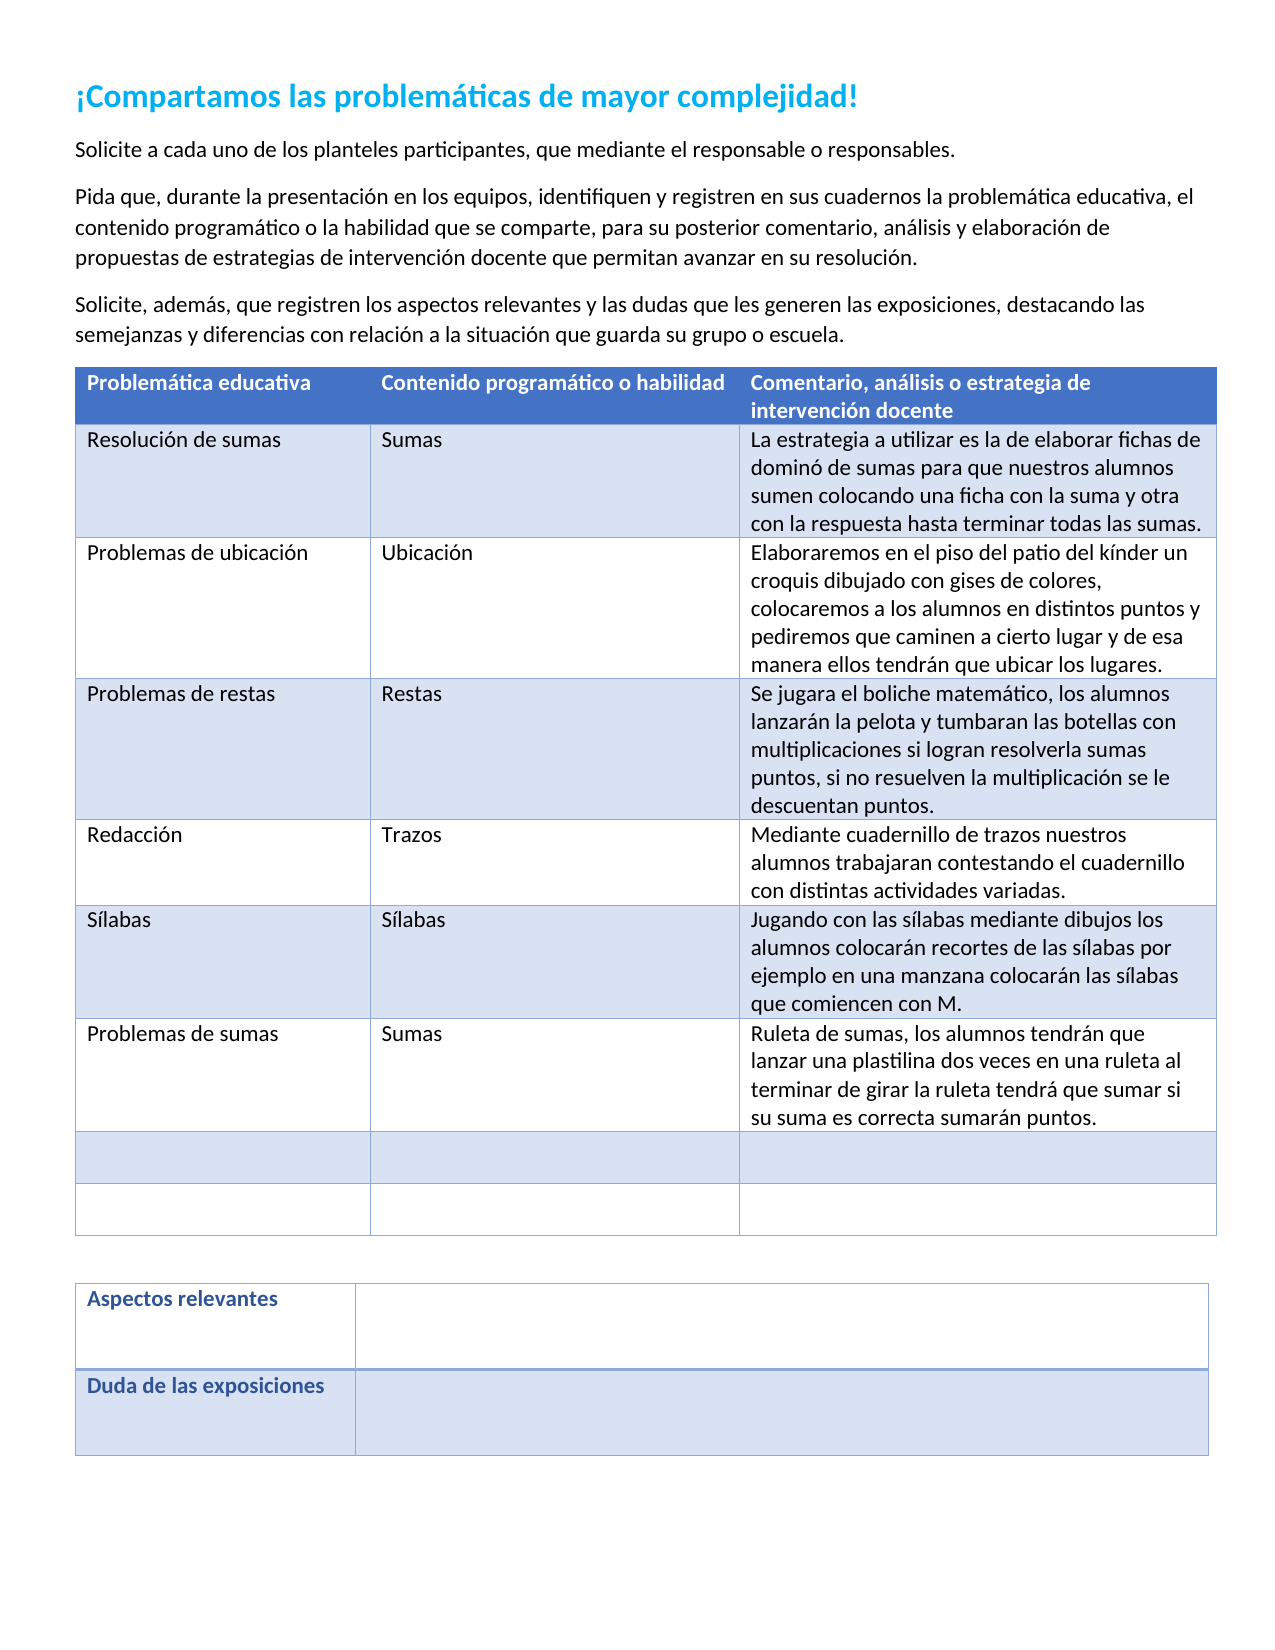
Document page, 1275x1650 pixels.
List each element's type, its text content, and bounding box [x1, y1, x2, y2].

text Pida que, durante la presentación en los equipos, identifiquen y registren en sus cuadernos la problemática educativa, el contenido programático o la habilidad que se comparte, para su posterior comentario, análisis y elaboración de propuestas de estrategias de intervención docente que permitan avanzar en su resolución. [75, 182, 1200, 271]
table_cell [740, 1184, 1216, 1235]
table_cell Duda de las exposiciones [76, 1371, 355, 1455]
table_cell [76, 1132, 370, 1183]
table_cell Redacción [76, 820, 370, 904]
table_cell Se jugara el boliche matemático, los alumnos lanzarán la pelota y tumbaran las botellas con multiplicaciones si logran resolverla sumas puntos, si no resuelven la multiplicación se le descuentan puntos. [740, 679, 1216, 819]
table_cell Sumas [371, 1019, 739, 1131]
table_header Contenido programático o habilidad [371, 368, 739, 424]
table_header Problemática educativa [76, 368, 370, 424]
table_cell [740, 1132, 1216, 1183]
table_cell Jugando con las sílabas mediante dibujos los alumnos colocarán recortes de las sílabas por ejemplo en una manzana colocarán las sílabas que comiencen con M. [740, 906, 1216, 1018]
text ¡Compartamos las problemáticas de mayor complejidad! [75, 75, 1200, 116]
table_cell [371, 1184, 739, 1235]
table_cell Sílabas [371, 906, 739, 1018]
text Solicite, además, que registren los aspectos relevantes y las dudas que les generen las exposiciones, destacando las semejanzas y diferencias con relación a la situación que guarda su grupo o escuela. [75, 290, 1200, 348]
table_header Comentario, análisis o estrategia de intervención docente [740, 368, 1216, 424]
table_cell Elaboraremos en el piso del patio del kínder un croquis dibujado con gises de colores, colocaremos a los alumnos en distintos puntos y pediremos que caminen a cierto lugar y de esa manera ellos tendrán que ubicar los lugares. [740, 538, 1216, 678]
table_cell Trazos [371, 820, 739, 904]
table_cell Ubicación [371, 538, 739, 678]
table_cell Sumas [371, 425, 739, 537]
table_cell Problemas de sumas [76, 1019, 370, 1131]
table_header Aspectos relevantes [76, 1284, 355, 1368]
table_cell [356, 1371, 1208, 1455]
table_cell Ruleta de sumas, los alumnos tendrán que lanzar una plastilina dos veces en una ruleta al terminar de girar la ruleta tendrá que sumar si su suma es correcta sumarán puntos. [740, 1019, 1216, 1131]
table_cell Problemas de ubicación [76, 538, 370, 678]
table_cell [371, 1132, 739, 1183]
table_cell Mediante cuadernillo de trazos nuestros alumnos trabajaran contestando el cuadernillo con distintas actividades variadas. [740, 820, 1216, 904]
table_header [356, 1284, 1208, 1368]
table_cell Sílabas [76, 906, 370, 1018]
table_cell Problemas de restas [76, 679, 370, 819]
text Solicite a cada uno de los planteles participantes, que mediante el responsable o responsables. [75, 136, 1200, 164]
table_cell La estrategia a utilizar es la de elaborar fichas de dominó de sumas para que nuestros alumnos sumen colocando una ficha con la suma y otra con la respuesta hasta terminar todas las sumas. [740, 425, 1216, 537]
table_cell Restas [371, 679, 739, 819]
table_cell [76, 1184, 370, 1235]
table_cell Resolución de sumas [76, 425, 370, 537]
